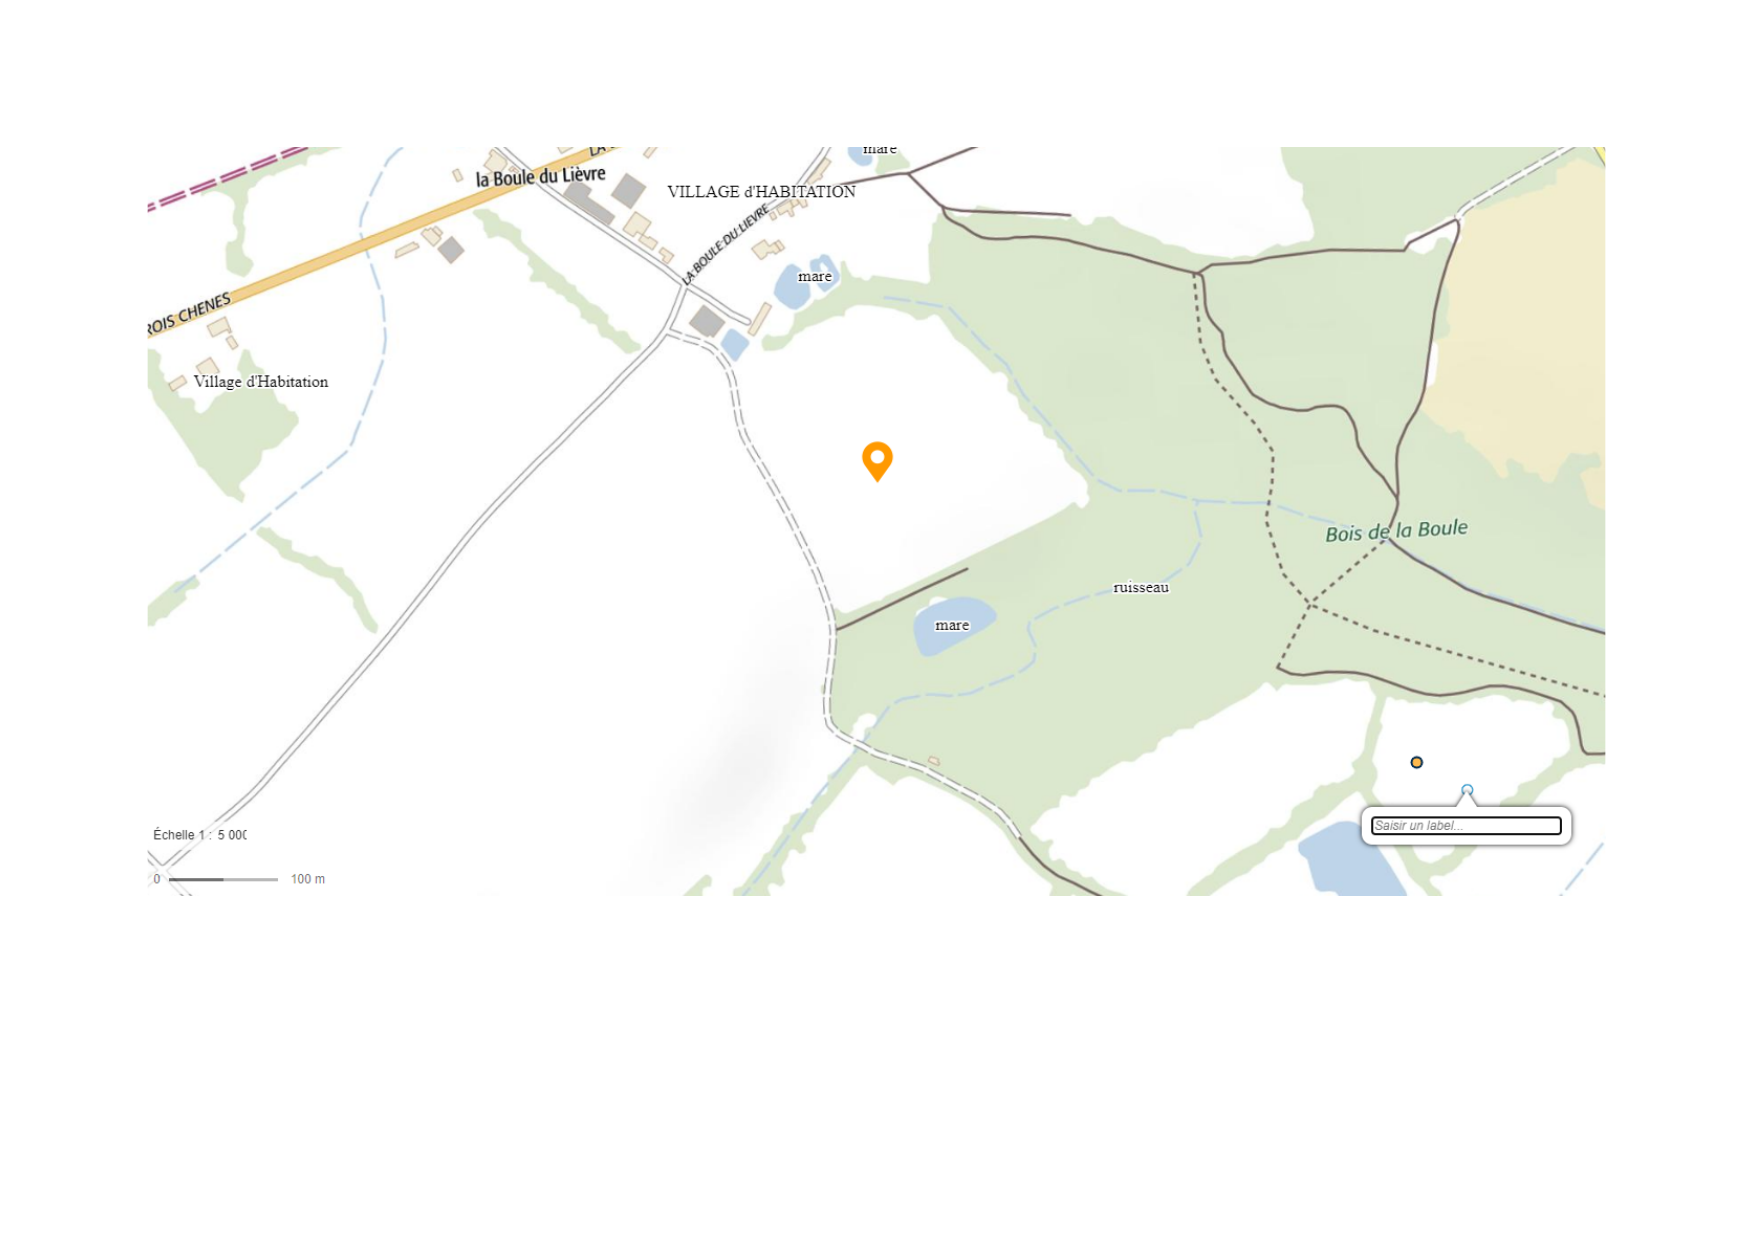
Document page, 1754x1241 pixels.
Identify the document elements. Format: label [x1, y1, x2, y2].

picture [147, 147, 1606, 896]
